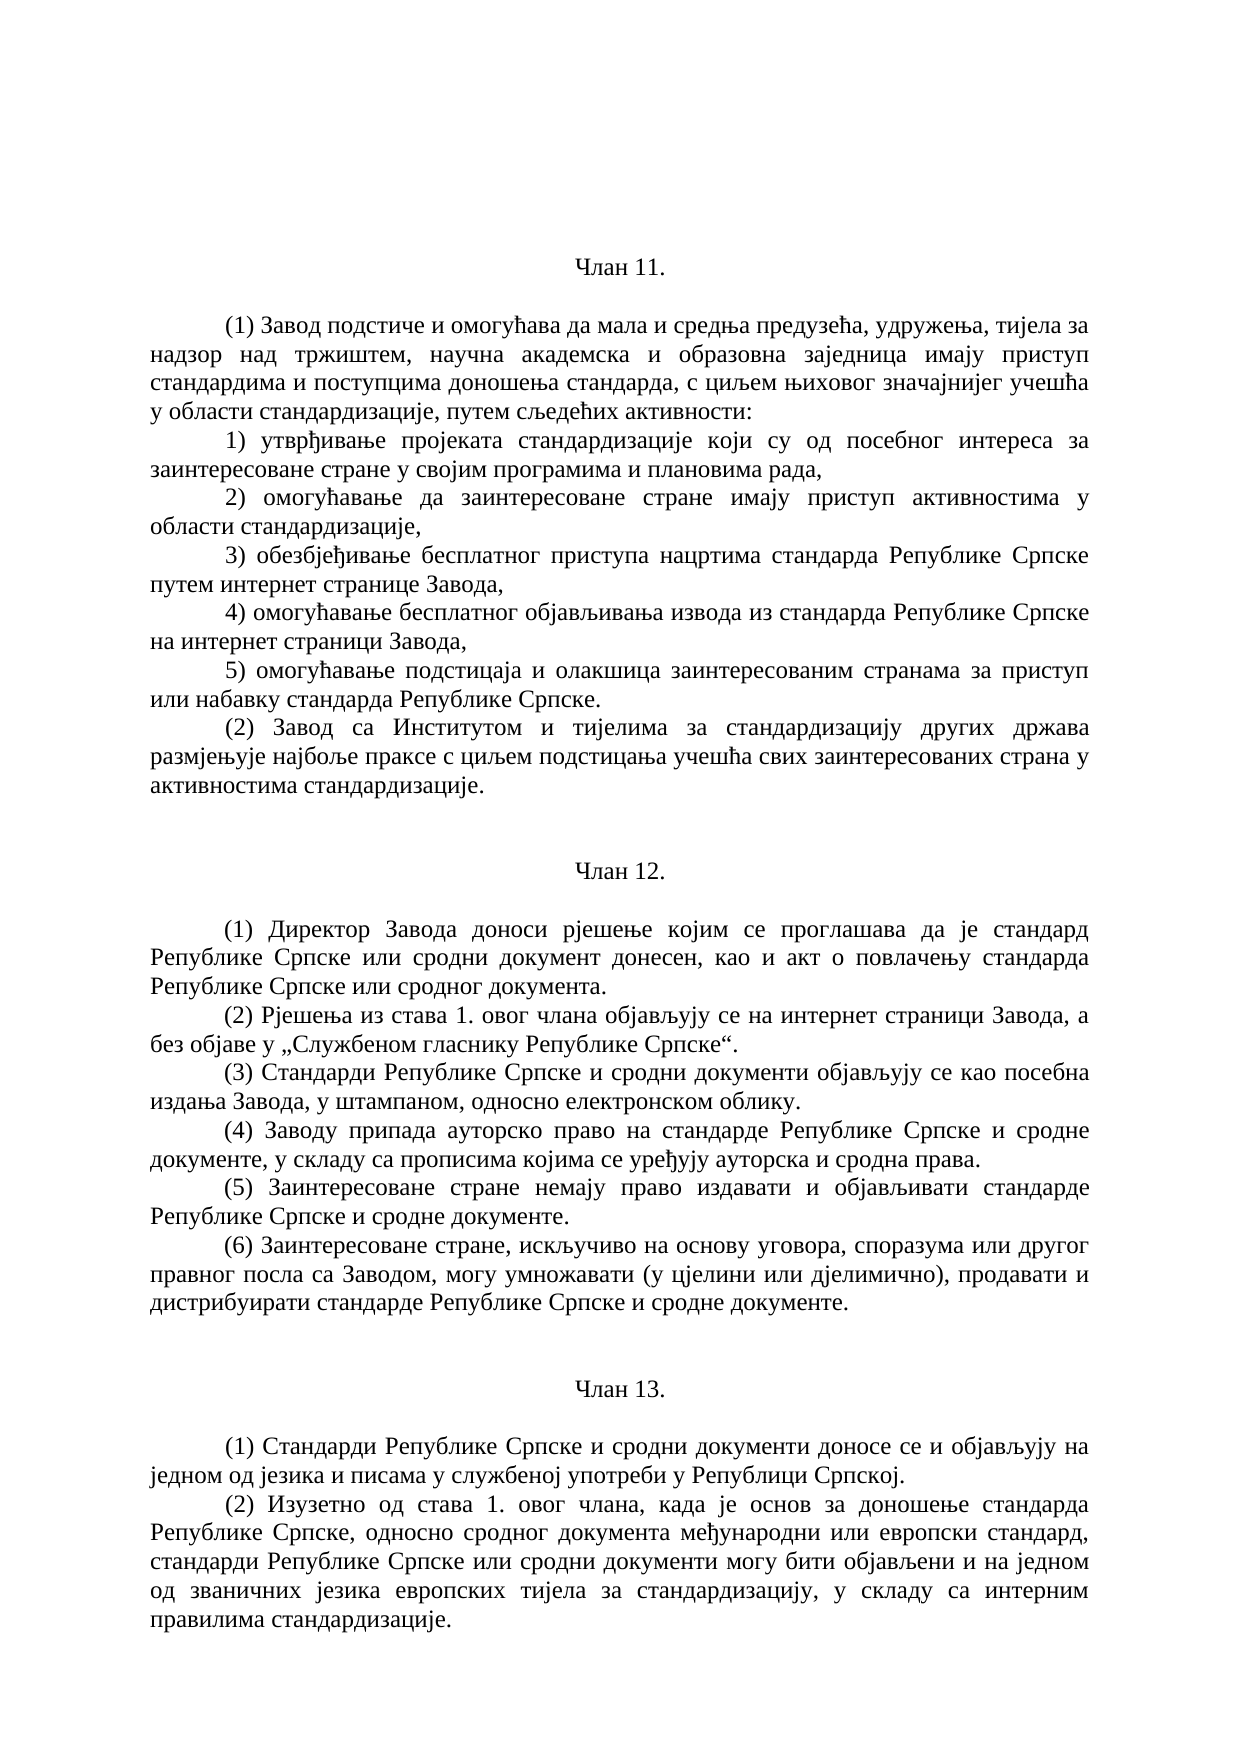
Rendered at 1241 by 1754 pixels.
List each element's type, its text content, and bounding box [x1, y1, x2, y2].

text (2) Завод са Институтом и тијелима за стандардизацију других држава размјењује најбоље праксе с циљем подстицања учешћа свих заинтересованих страна у активностима стандардизације. [150, 712, 1090, 799]
text (4) Заводу припада ауторско право на стандарде Републике Српске и сродне документе, у складу са прописима којима се уређују ауторска и сродна права. [150, 1115, 1090, 1172]
text 2) омогућавање да заинтересоване стране имају приступ активностима у области стандардизације, [150, 482, 1090, 540]
text Члан 11. [150, 252, 1090, 281]
text 5) омогућавање подстицаја и олакшица заинтересованим странама за приступ или набавку стандарда Републике Српске. [150, 655, 1090, 712]
text (1) Стандарди Републике Српске и сродни документи доносе се и објављују на једном од језика и писама у службеној употреби у Републици Српској. [150, 1431, 1090, 1489]
text 4) омогућавање бесплатног објављивања извода из стандарда Републике Српске на интернет страници Завода, [150, 597, 1090, 655]
text (2) Рјешења из става 1. овог члана објављују се на интернет страници Завода, а без објаве у „Службеном гласнику Републике Српске“. [150, 1000, 1090, 1057]
text Члан 13. [150, 1374, 1090, 1402]
text (3) Стандарди Републике Српске и сродни документи објављују се као посебна издања Завода, у штампаном, односно електронском облику. [150, 1057, 1090, 1115]
text (1) Завод подстиче и омогућава да мала и средња предузећа, удружења, тијела за надзор над тржиштем, научна академска и образовна заједница имају приступ стандардима и поступцима доношења стандарда, с циљем њиховог значајнијег учешћа у области стандардизације, путем сљедећих активности: [150, 310, 1090, 425]
text 3) обезбјеђивање бесплатног приступа нацртима стандарда Републике Српске путем интернет странице Завода, [150, 540, 1090, 597]
text Члан 12. [150, 856, 1090, 885]
text (2) Изузетно од става 1. овог члана, када је основ за доношење стандарда Републике Српске, односно сродног документа међународни или европски стандард, стандарди Републике Српске или сродни документи могу бити објављени и на једном од званичних језика европских тијела за стандардизацију, у складу са интерним правилима стандардизације. [150, 1489, 1090, 1632]
text (6) Заинтересоване стране, искључиво на основу уговора, споразума или другог правног посла са Заводом, могу умножавати (у цјелини или дјелимично), продавати и дистрибуирати стандарде Републике Српске и сродне документе. [150, 1230, 1090, 1316]
text 1) утврђивање пројеката стандардизације који су од посебног интереса за заинтересоване стране у својим програмима и плановима рада, [150, 425, 1090, 482]
text (5) Заинтересоване стране немају право издавати и објављивати стандарде Републике Српске и сродне документе. [150, 1172, 1090, 1230]
text (1) Директор Завода доноси рјешење којим се проглашава да је стандард Републике Српске или сродни документ донесен, као и акт о повлачењу стандарда Републике Српске или сродног документа. [150, 914, 1090, 1000]
